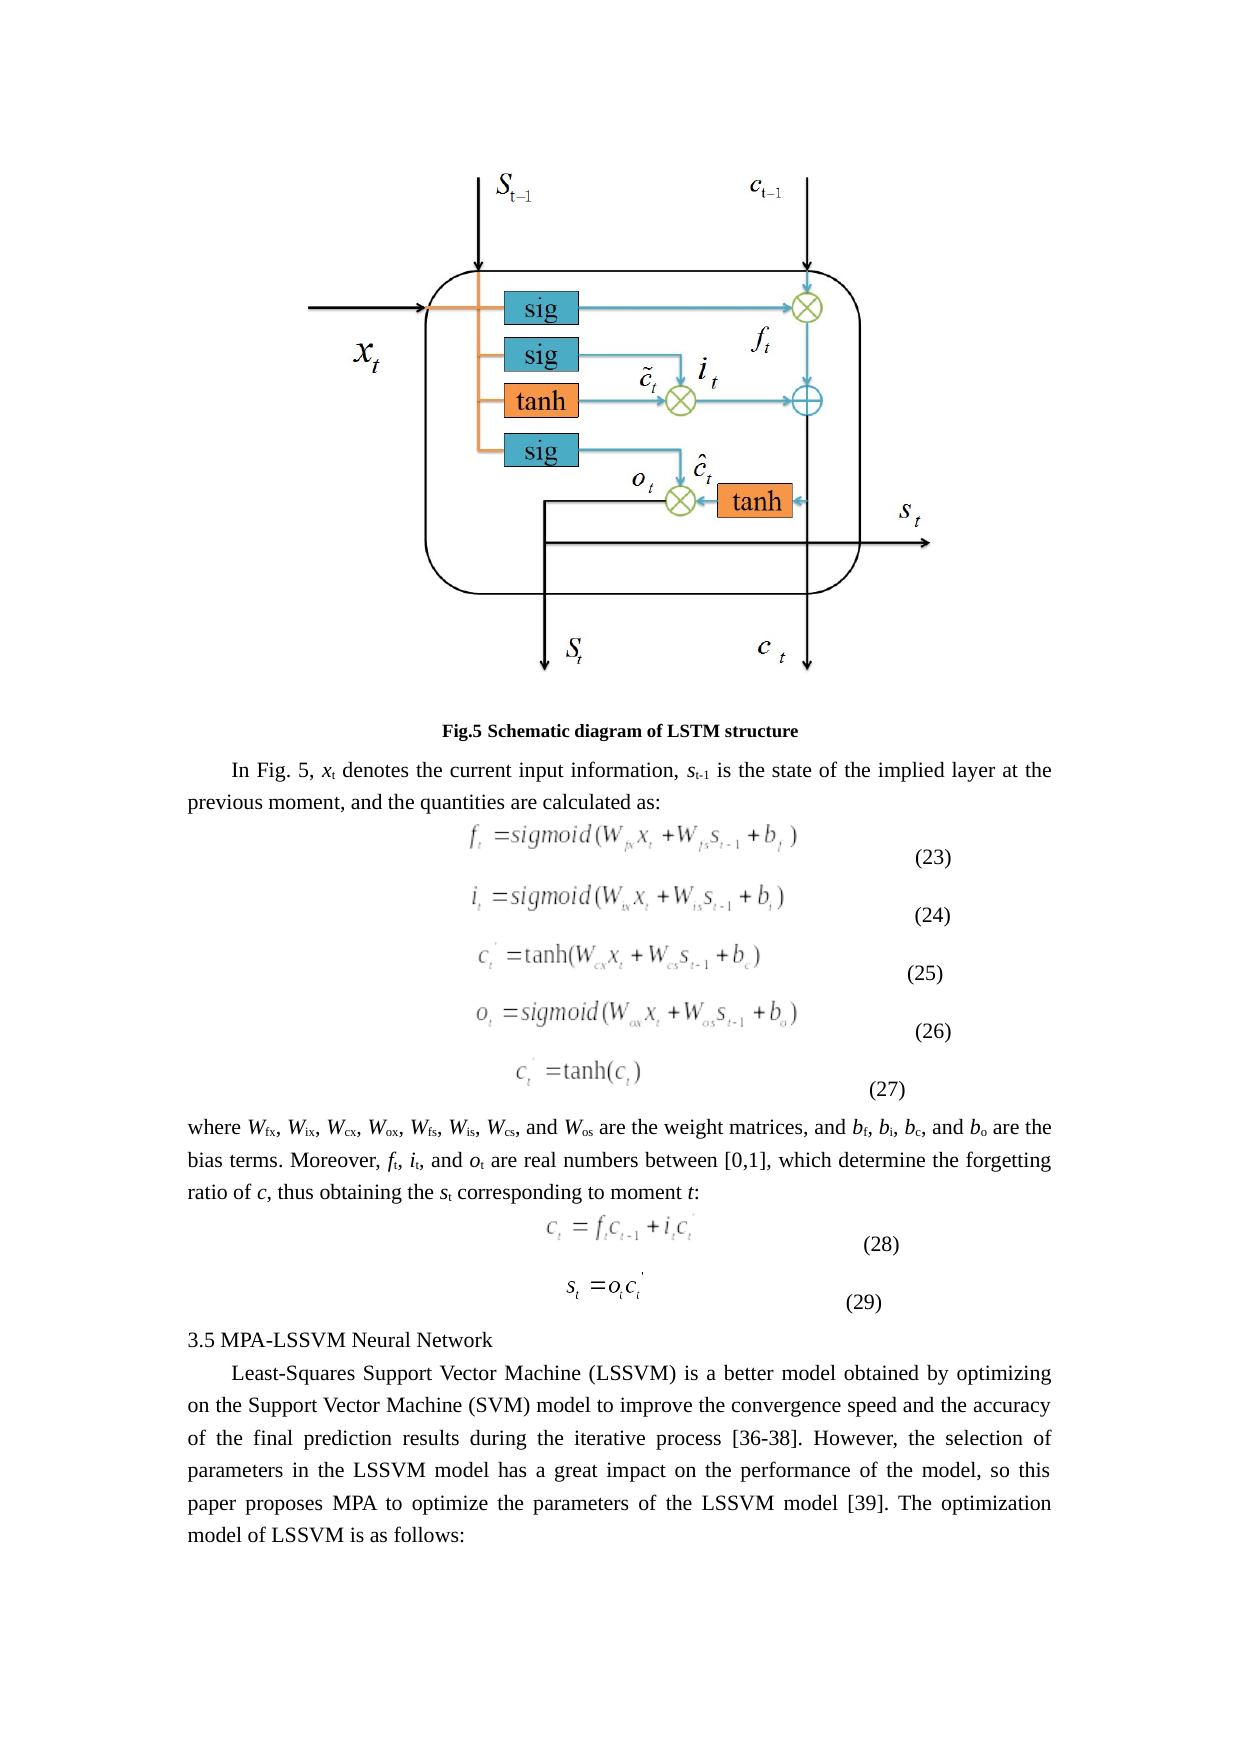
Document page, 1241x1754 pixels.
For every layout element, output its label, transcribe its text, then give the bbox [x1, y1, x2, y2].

text (25) [264, 937, 1053, 994]
text (24) [231, 879, 1053, 937]
text Least-Squares Support Vector Machine (LSSVM) is a better model obtained by optimizing on the Support Vector Machine (SVM) model to improve the convergence speed and the accuracy of the final prediction results during the iterative process [36-38]. However, the selection of parameters in the LSSVM model has a great impact on the performance of the model, so this paper proposes MPA to optimize the parameters of the LSSVM model [39]. The optimization model of LSSVM is as follows: [187, 1356, 1053, 1551]
picture [295, 162, 945, 691]
text where Wfx, Wix, Wcx, Wox, Wfs, Wis, Wcs, and Wos are the weight matrices, and bf, bi, bc, and bo are the bias terms. Moreover, ft, it, and ot are real numbers between [0,1], which determine the forgetting ratio of c, thus obtaining the st corresponding to moment t: [187, 1110, 1053, 1208]
text (23) [231, 818, 1053, 879]
text (26) [264, 994, 1053, 1052]
text (28) [187, 1208, 1053, 1266]
text 3.5 MPA-LSSVM Neural Network [187, 1324, 1053, 1356]
text In Fig. 5, xt denotes the current input information, st-1 is the state of the implied layer at the previous moment, and the quantities are calculated as: [187, 753, 1053, 818]
text Fig.5 Schematic diagram of LSTM structure [187, 714, 1053, 747]
text (29) [187, 1266, 1053, 1324]
text (27) [264, 1052, 1053, 1110]
